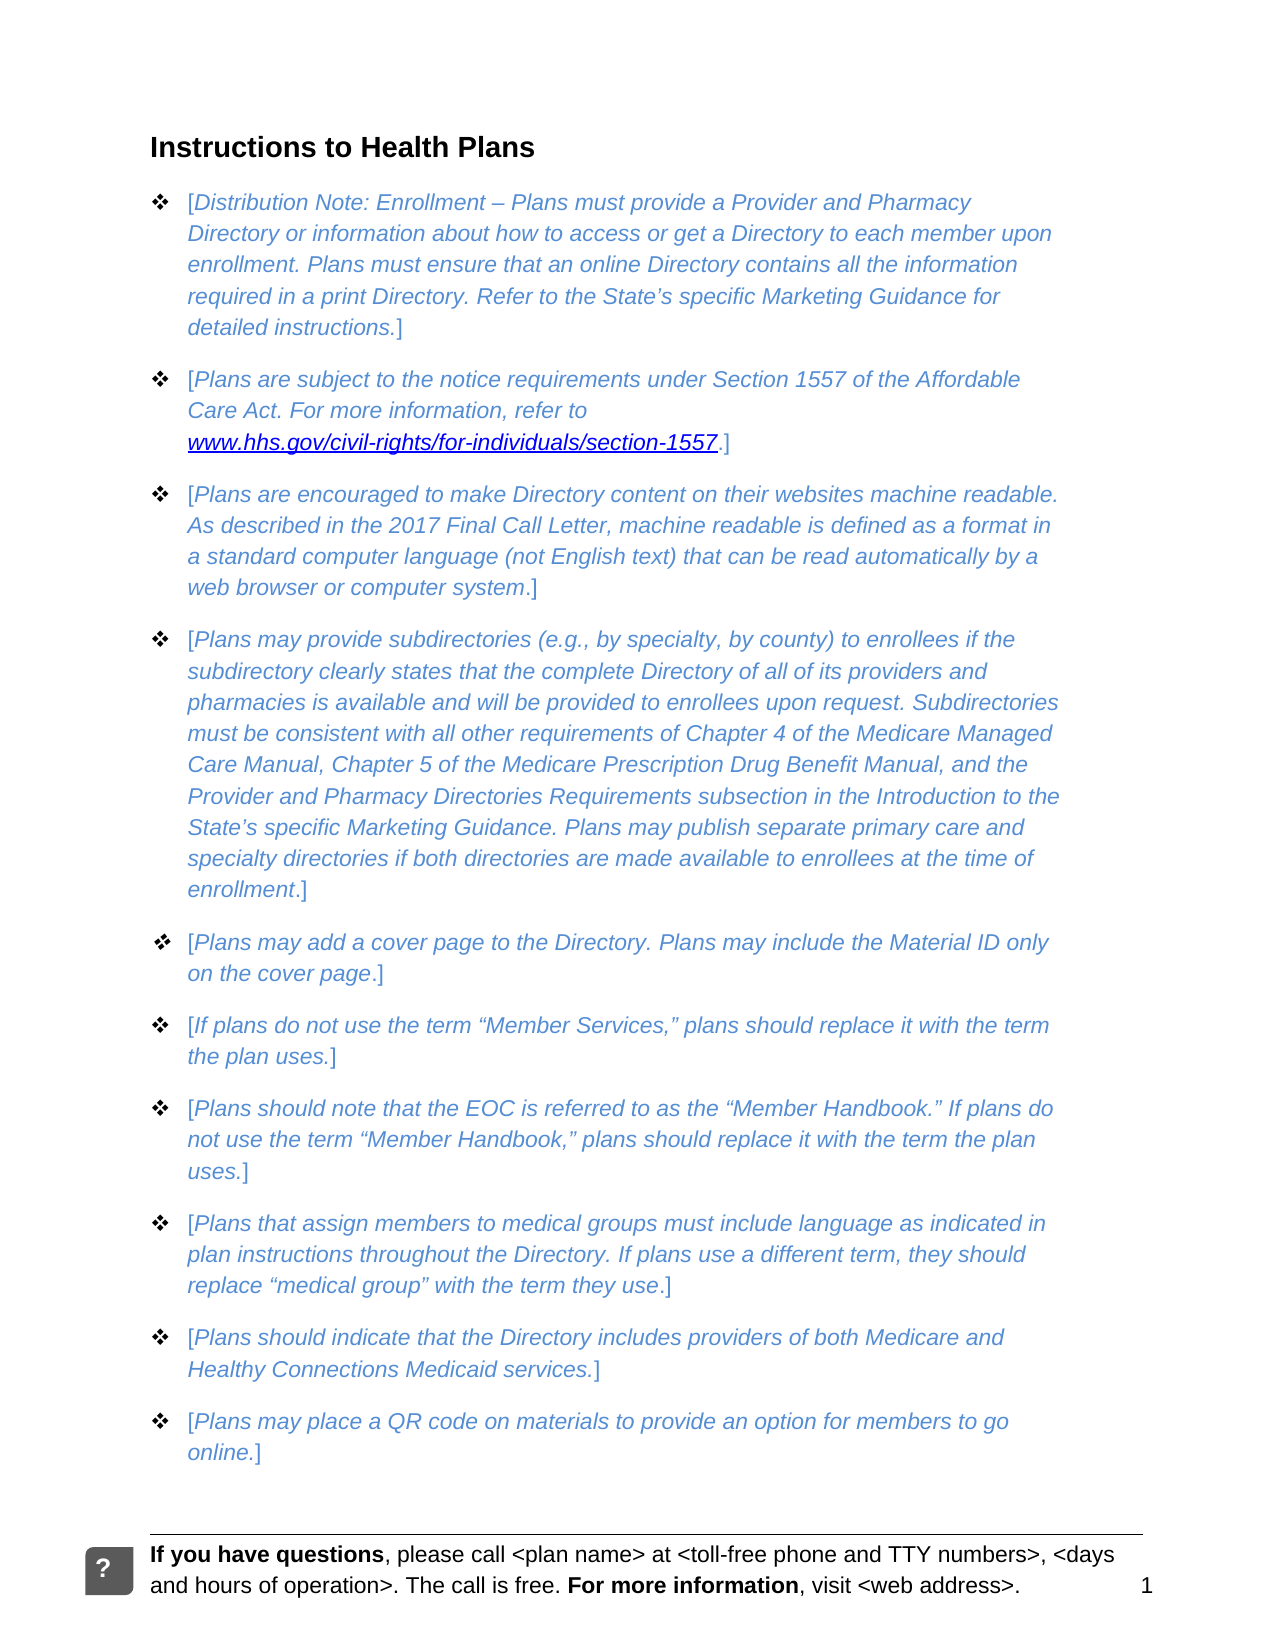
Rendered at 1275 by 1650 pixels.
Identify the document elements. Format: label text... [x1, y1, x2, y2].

list [Plans may place a QR code on materials to provide an option for members to go online.] [150, 1404, 1068, 1467]
list [Distribution Note: Enrollment – Plans must provide a Provider and Pharmacy Directory or information about how to access or get a Directory to each member upon enrollment. Plans must ensure that an online Directory contains all the information required in a print Directory. Refer to the State’s specific Marketing Guidance for detailed instructions.] [150, 185, 1068, 342]
list [Plans should indicate that the Directory includes providers of both Medicare and Healthy Connections Medicaid services.] [150, 1321, 1068, 1383]
list [Plans should note that the EOC is referred to as the “Member Handbook.” If plans do not use the term “Member Handbook,” plans should replace it with the term the plan uses.] [150, 1092, 1068, 1185]
list [Plans are subject to the notice requirements under Section 1557 of the Affordable Care Act. For more information, refer to www.hhs.gov/civil-rights/for-individuals/section-1557.] [150, 362, 1068, 456]
list [If plans do not use the term “Member Services,” plans should replace it with the term the plan uses.] [150, 1008, 1068, 1071]
list [Plans are encouraged to make Directory content on their websites machine readable. As described in the 2017 Final Call Letter, machine readable is defined as a format in a standard computer language (not English text) that can be read automatically by a web browser or computer system.] [150, 477, 1068, 602]
list [Plans may provide subdirectories (e.g., by specialty, by county) to enrollees if the subdirectory clearly states that the complete Directory of all of its providers and pharmacies is available and will be provided to enrollees upon request. Subdirectories must be consistent with all other requirements of Chapter 4 of the Medicare Managed Care Manual, Chapter 5 of the Medicare Prescription Drug Benefit Manual, and the Provider and Pharmacy Directories Requirements subsection in the Introduction to the State’s specific Marketing Guidance. Plans may publish separate primary care and specialty directories if both directories are made available to enrollees at the time of enrollment.] [150, 623, 1068, 904]
text Instructions to Health Plans [150, 127, 1143, 164]
list [Plans may add a cover page to the Directory. Plans may include the Material ID only on the cover page.] [150, 925, 1068, 987]
list [Plans that assign members to medical groups must include language as indicated in plan instructions throughout the Directory. If plans use a different term, they should replace “medical group” with the term they use.] [150, 1206, 1068, 1300]
